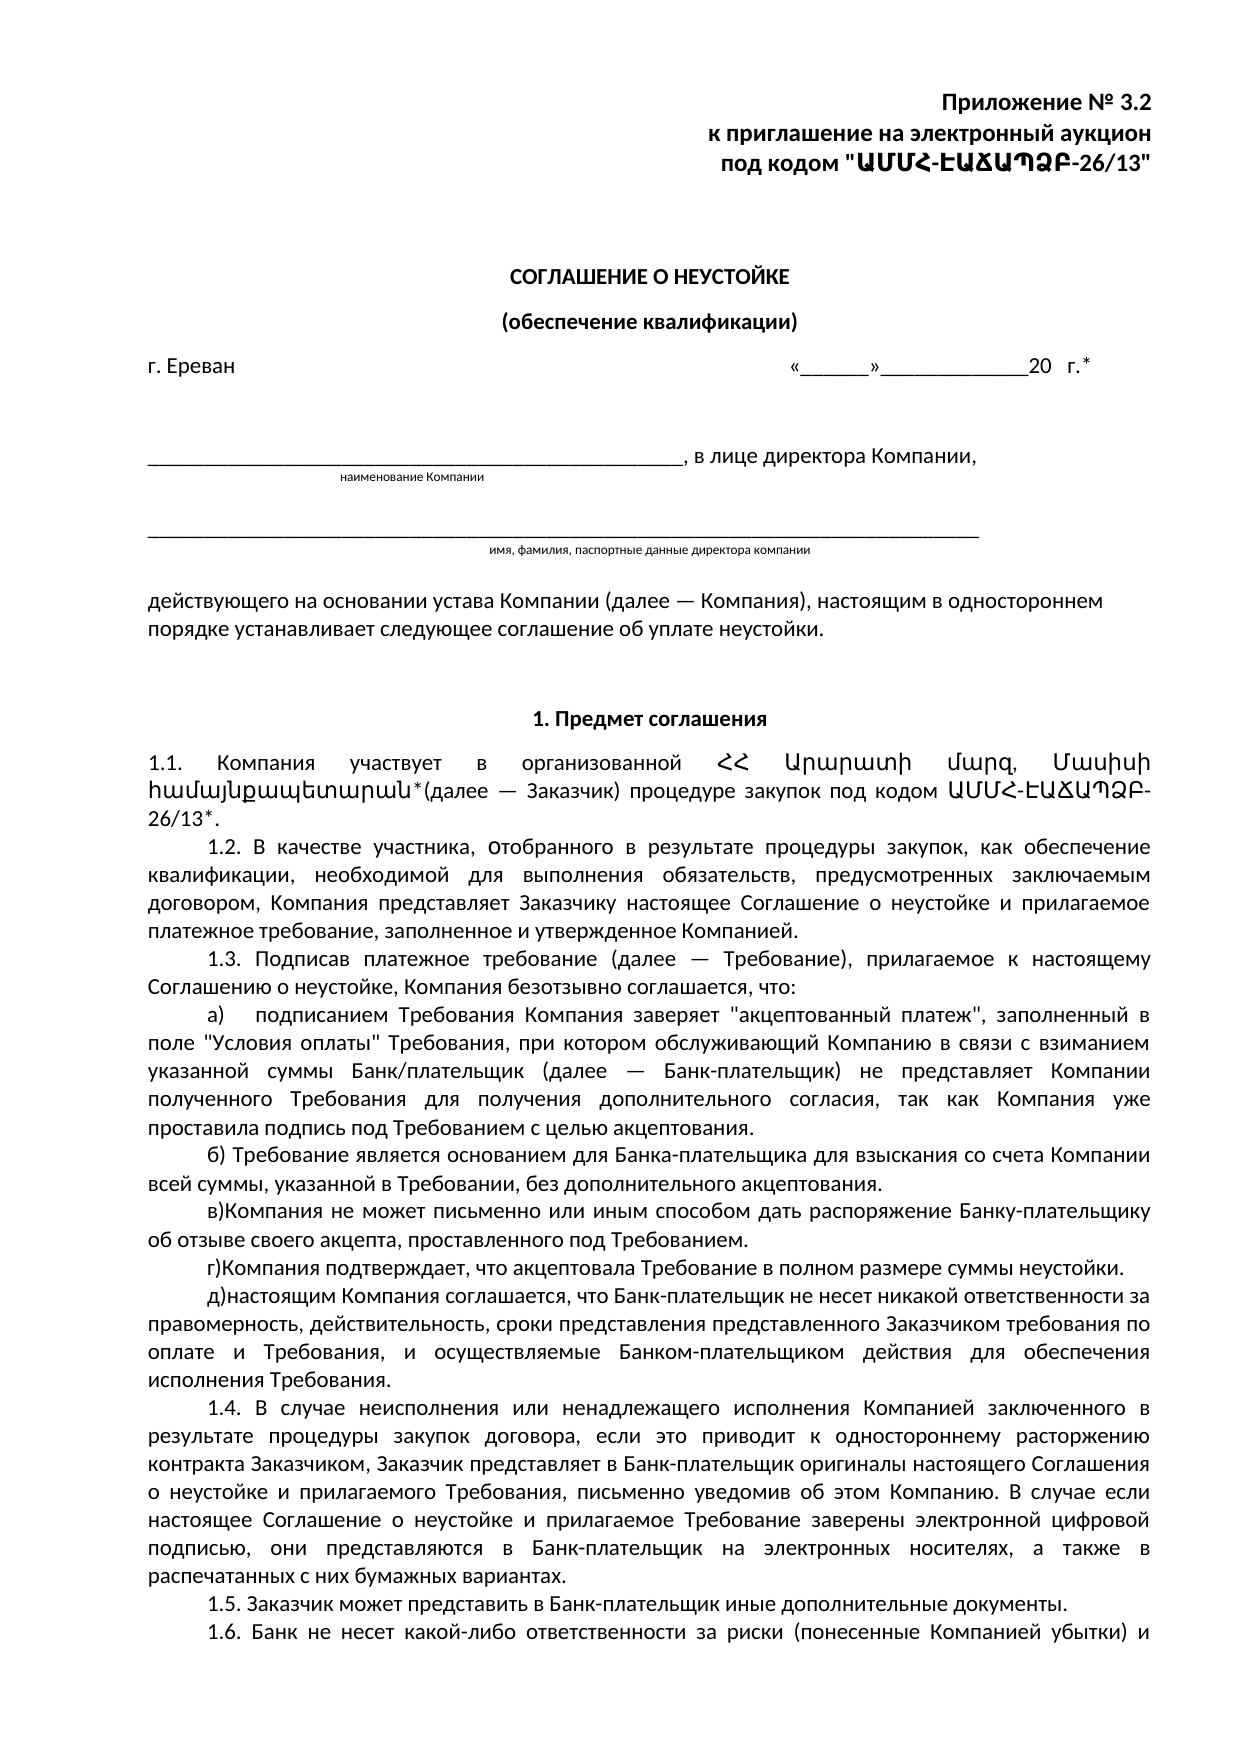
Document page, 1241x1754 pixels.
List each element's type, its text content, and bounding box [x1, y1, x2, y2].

text г)Компания подтверждает, что акцептовала Требование в полном размере суммы неустойки. [148, 1253, 1152, 1281]
table_header г. Ереван [136, 351, 635, 396]
text (обеспечение квалификации) [148, 307, 1152, 335]
text 1.4. В случае неисполнения или ненадлежащего исполнения Компанией заключенного в результате процедуры закупок договора, если это приводит к одностороннему расторжению контракта Заказчиком, Заказчик представляет в Банк-плательщик оригиналы настоящего Соглашения о неустойке и прилагаемого Требования, письменно уведомив об этом Компанию. В случае если настоящее Соглашение о неустойке и прилагаемое Требование заверены электронной цифровой подписью, они представляются в Банк-плательщик на электронных носителях, а также в распечатанных с них бумажных вариантах. [148, 1393, 1152, 1589]
text наименование Компании [340, 469, 1152, 497]
text _________________________________________________________________________ [148, 513, 1152, 542]
text 1.1. Компания участвует в организованной ՀՀ Արարատի մարզ, Մասիսի համայնքապետարան*(далее — Заказчик) процедуре закупок под кодом ԱՄՄՀ-ԷԱՃԱՊՁԲ-26/13*. [148, 748, 1152, 832]
text под кодом "ԱՄՄՀ-ԷԱՃԱՊՁԲ-26/13" [177, 147, 1152, 178]
text б) Требование является основанием для Банка-плательщика для взыскания со счета Компании всей суммы, указанной в Требовании, без дополнительного акцептования. [148, 1141, 1152, 1197]
text 1. Предмет соглашения [148, 704, 1152, 732]
text 1.3. Подписав платежное требование (далее — Требование), прилагаемое к настоящему Соглашению о неустойке, Компания безотзывно соглашается, что: [148, 944, 1152, 1001]
text к приглашение на электронный аукцион [177, 117, 1152, 147]
text _______________________________________________, в лице директора Компании, [148, 441, 1152, 469]
text а) подписанием Требования Компания заверяет "акцептованный платеж", заполненный в поле "Условия оплаты" Требования, при котором обслуживающий Компанию в связи с взиманием указанной суммы Банк/плательщик (далее — Банк-плательщик) не представляет Компании полученного Требования для получения дополнительного согласия, так как Компания уже проставила подпись под Требованием с целью акцептования. [148, 1001, 1152, 1141]
text 1.5. Заказчик может представить в Банк-плательщик иные дополнительные документы. [148, 1589, 1152, 1617]
text порядке устанавливает следующее соглашение об уплате неустойки. [148, 614, 1152, 642]
text действующего на основании устава Компании (далее — Компания), настоящим в одностороннем [148, 586, 1152, 614]
table_header «______»_____________20 г.* [635, 351, 1104, 396]
text Приложение № 3.2 [148, 86, 1152, 117]
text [148, 1617, 1152, 1645]
text в)Компания не может письменно или иным способом дать распоряжение Банку-плательщику об отзыве своего акцепта, проставленного под Требованием. [148, 1197, 1152, 1253]
text СОГЛАШЕНИЕ О НЕУСТОЙКЕ [148, 262, 1152, 290]
text 1.2. В качестве участника, օтобранного в результате процедуры закупок, как обеспечение квалификации, необходимой для выполнения обязательств, предусмотренных заключаемым договором, Kомпания представляет Заказчику настоящее Соглашение о неустойке и прилагаемое платежное требование, заполненное и утвержденное Компанией. [148, 832, 1152, 944]
text имя, фамилия, паспортные данные директора компании [148, 542, 1152, 569]
text д)настоящим Компания соглашается, что Банк-плательщик не несет никакой ответственности за правомерность, действительность, сроки представления представленного Заказчиком требования по оплате и Требования, и осуществляемые Банком-плательщиком действия для обеспечения исполнения Требования. [148, 1281, 1152, 1393]
